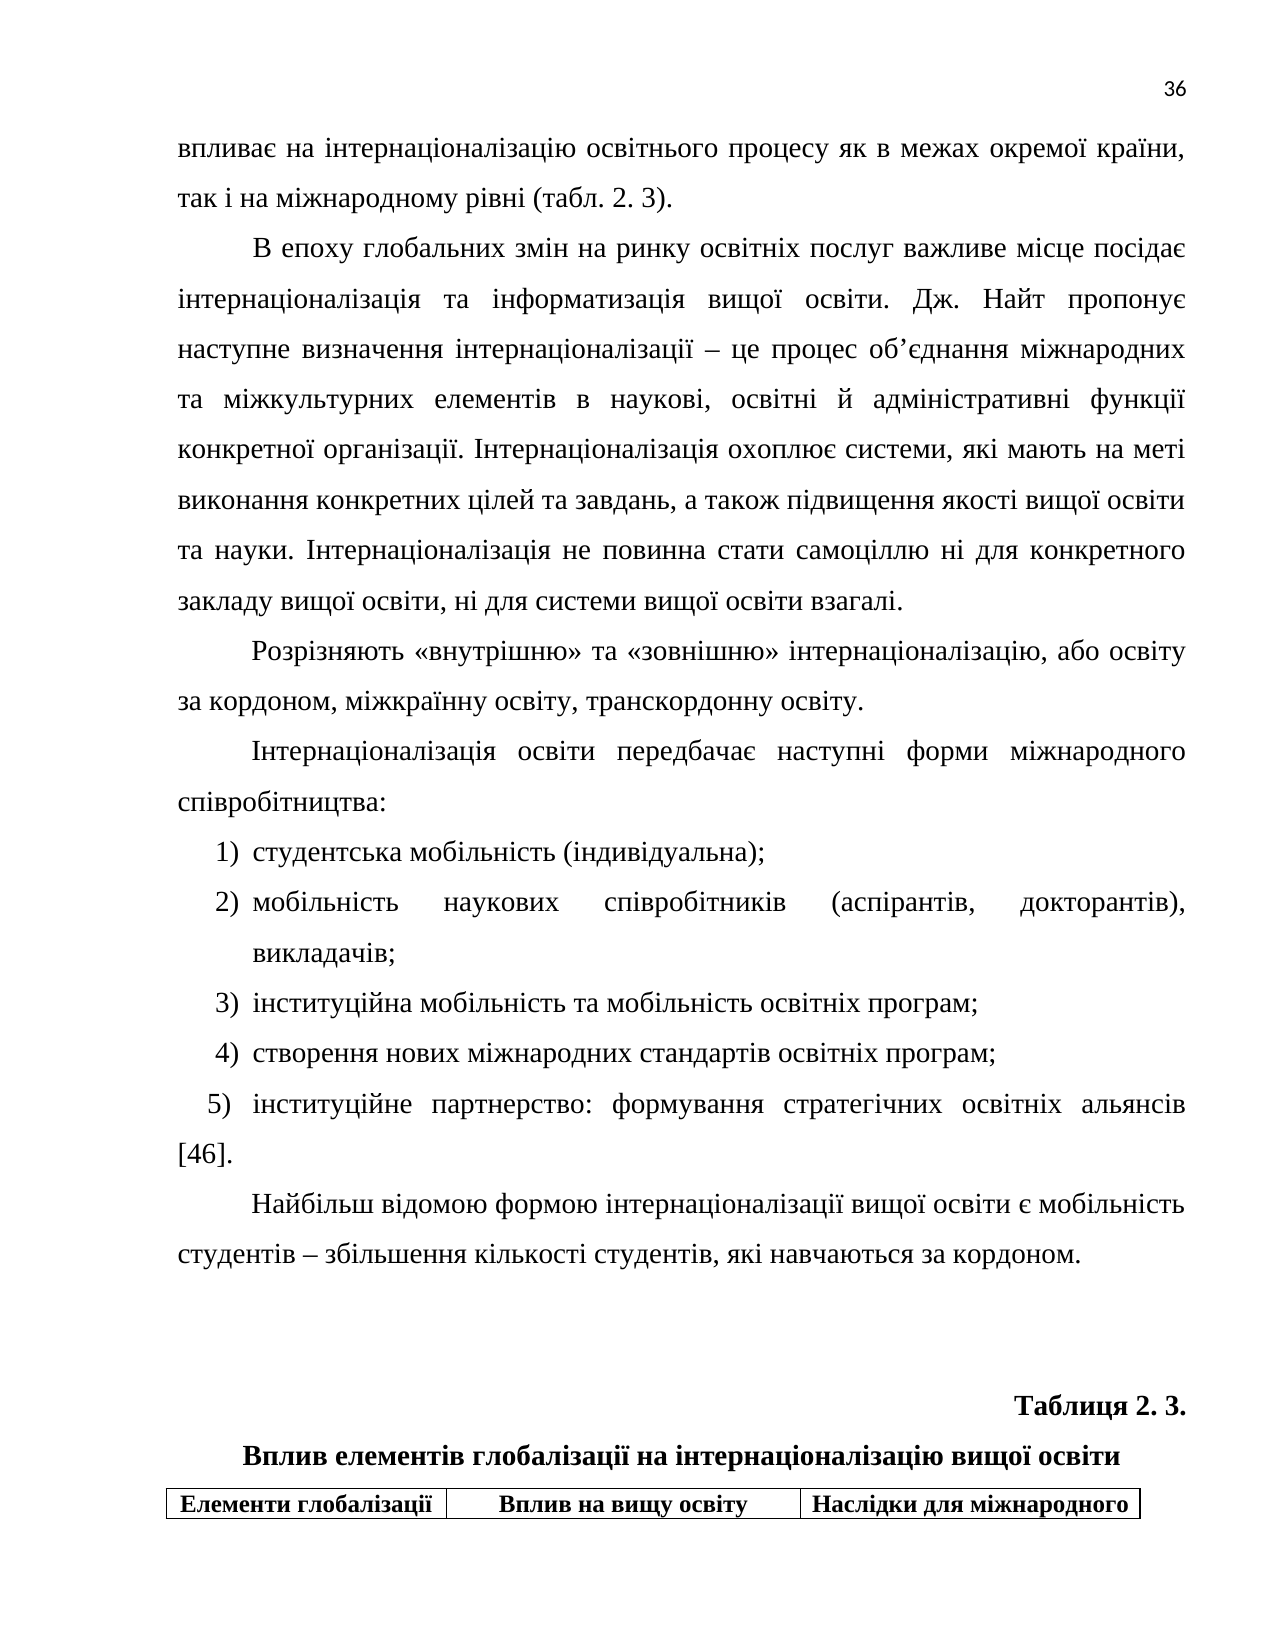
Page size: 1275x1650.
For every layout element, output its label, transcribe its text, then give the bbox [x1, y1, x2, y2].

text Інтернаціоналізація освіти передбачає наступні форми міжнародного співробітництва: [177, 733, 1186, 817]
text Вплив елементів глобалізації на інтернаціоналізацію вищої освіти [177, 1438, 1186, 1471]
list інституційна мобільність та мобільність освітніх програм; [215, 985, 1186, 1019]
list студентська мобільність (індивідуальна); [215, 834, 1186, 868]
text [177, 130, 1186, 214]
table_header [447, 1489, 800, 1518]
list інституційне партнерство: формування стратегічних освітніх альянсів [46]. [177, 1086, 1186, 1169]
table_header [167, 1489, 446, 1518]
list мобільність наукових співробітників (аспірантів, докторантів), викладачів; [215, 884, 1186, 968]
text В епоху глобальних змін на ринку освітніх послуг важливе місце посідає інтернаціоналізація та інформатизація вищої освіти. Дж. Найт пропонує наступне визначення інтернаціоналізації – це процес об’єднання міжнародних та міжкультурних елементів в наукові, освітні й адміністративні функції конкретної організації. Інтернаціоналізація охоплює системи, які мають на меті виконання конкретних цілей та завдань, а також підвищення якості вищої освіти та науки. Інтернаціоналізація не повинна стати самоціллю ні для конкретного закладу вищої освіти, ні для системи вищої освіти взагалі. [177, 230, 1186, 616]
text Розрізняють «внутрішню» та «зовнішню» інтернаціоналізацію, або освіту за кордоном, міжкраїнну освіту, транскордонну освіту. [177, 633, 1186, 717]
text Найбільш відомою формою інтернаціоналізації вищої освіти є мобільність студентів – збільшення кількості студентів, які навчаються за кордоном. [177, 1186, 1186, 1270]
list створення нових міжнародних стандартів освітніх програм; [215, 1035, 1186, 1069]
text Таблиця 2. 3. [177, 1388, 1186, 1421]
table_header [801, 1489, 1139, 1518]
